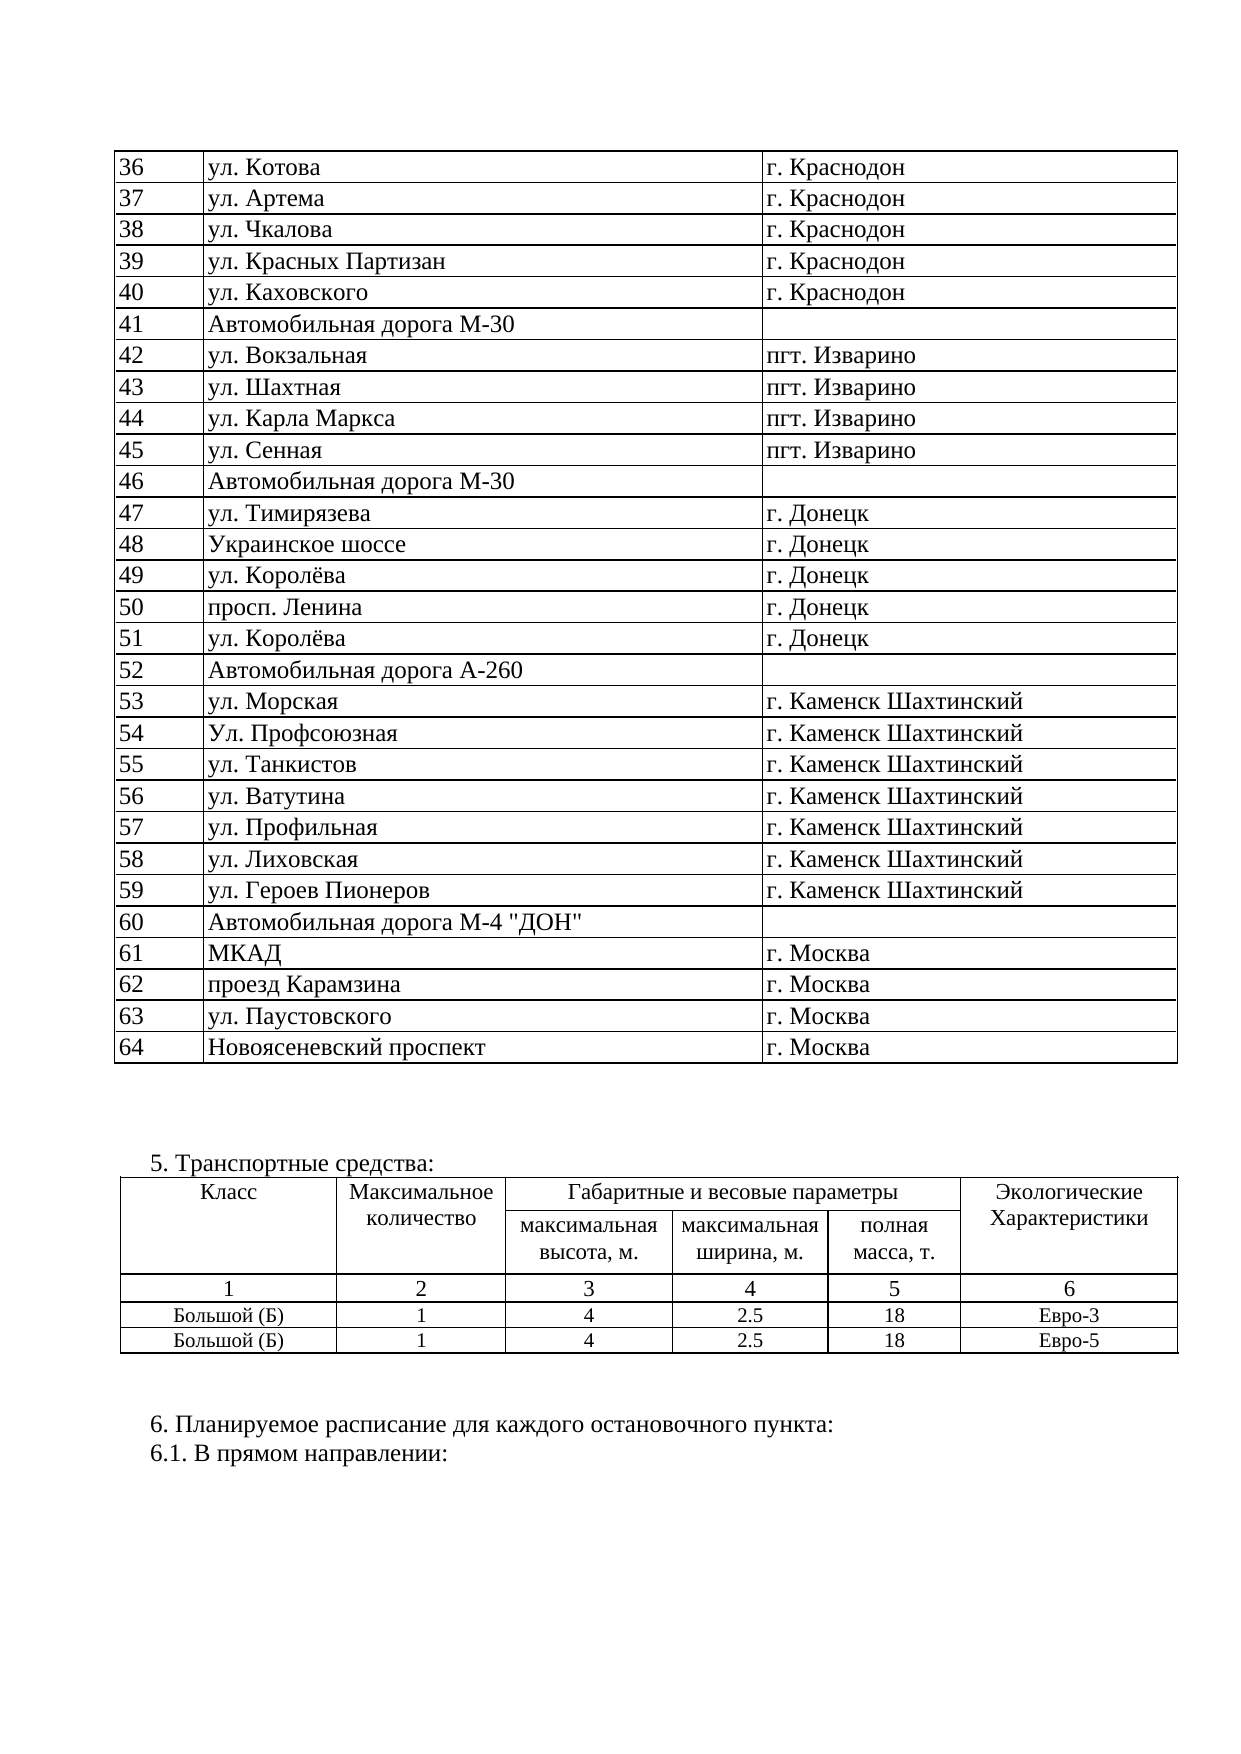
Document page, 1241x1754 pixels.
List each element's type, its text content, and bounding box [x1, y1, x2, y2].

table_cell ул. Карла Маркса [204, 403, 762, 433]
table_cell 2.5 [673, 1328, 827, 1352]
table_cell ул. Лиховская [204, 844, 762, 873]
table_cell г. Москва [763, 968, 1177, 999]
table_header Класс [121, 1178, 336, 1273]
table_cell г. Каменск Шахтинский [763, 842, 1177, 873]
table_cell г. Краснодон [763, 213, 1177, 244]
table_cell г. Краснодон [763, 244, 1177, 276]
table_cell Евро-5 [961, 1328, 1177, 1352]
table_cell ул. Красных Партизан [204, 246, 762, 276]
table_cell 2.5 [673, 1303, 827, 1327]
table_cell пгт. Изварино [763, 339, 1177, 370]
table_cell 39 [115, 245, 203, 276]
table_cell ул. Морская [204, 686, 762, 716]
table_cell ул. Королёва [204, 623, 762, 653]
table_cell 1 [121, 1275, 336, 1301]
table_cell г. Каменск Шахтинский [763, 874, 1177, 905]
table_cell ул. Героев Пионеров [204, 875, 762, 905]
table_cell ул. Артема [204, 183, 762, 213]
table_cell 40 [115, 277, 203, 307]
table_cell 60 [115, 906, 203, 936]
table_cell Ул. Профсоюзная [204, 718, 762, 748]
table_cell г. Краснодон [763, 152, 1177, 181]
table_cell 4 [506, 1303, 672, 1327]
table_cell Большой (Б) [121, 1328, 336, 1352]
table_cell Украинское шоссе [204, 529, 762, 559]
table_cell 3 [506, 1275, 672, 1301]
table_cell проезд Карамзина [204, 970, 762, 999]
table_cell [763, 307, 1177, 339]
table_cell ул. Сенная [204, 435, 762, 464]
table_cell ул. Вокзальная [204, 340, 762, 370]
text 6.1. В прямом направлении: [150, 1438, 1090, 1466]
table_cell максимальная высота, м. [506, 1211, 672, 1273]
table_cell ул. Шахтная [204, 372, 762, 402]
table_cell [763, 905, 1177, 936]
table_cell г. Донецк [763, 528, 1177, 559]
table_cell 48 [115, 529, 203, 559]
table_cell Евро-3 [961, 1303, 1177, 1327]
table_cell Автомобильная дорога А-260 [204, 655, 762, 685]
table_cell 47 [115, 497, 203, 527]
table_cell 63 [115, 1000, 203, 1031]
table_cell 18 [829, 1328, 960, 1352]
table_cell 41 [115, 308, 203, 339]
table_cell ул. Танкистов [204, 749, 762, 779]
table_cell ул. Чкалова [204, 215, 762, 244]
table_cell Автомобильная дорога М-30 [204, 309, 762, 339]
table_cell г. Каменск Шахтинский [763, 811, 1177, 842]
table_cell 61 [115, 938, 203, 968]
table_cell г. Донецк [763, 590, 1177, 622]
table_cell 37 [115, 183, 203, 213]
table_cell полная масса, т. [829, 1211, 960, 1273]
table_cell Автомобильная дорога М-30 [204, 466, 762, 496]
table_cell пгт. Изварино [763, 402, 1177, 433]
table_cell 42 [115, 340, 203, 370]
table_cell 6 [961, 1275, 1177, 1301]
table_cell 58 [115, 843, 203, 873]
table_cell 59 [115, 875, 203, 905]
table_cell ул. Ватутина [204, 781, 762, 811]
table_cell просп. Ленина [204, 592, 762, 622]
table_cell Автомобильная дорога М-4 "ДОН" [204, 907, 762, 936]
table_cell 44 [115, 403, 203, 433]
table_cell 57 [115, 812, 203, 842]
table_cell г. Донецк [763, 622, 1177, 653]
table_cell г. Донецк [763, 496, 1177, 527]
table_cell г. Каменск Шахтинский [763, 748, 1177, 779]
table_cell 45 [115, 434, 203, 464]
table_cell пгт. Изварино [763, 370, 1177, 402]
table_cell [763, 653, 1177, 685]
table_cell 36 [115, 152, 203, 181]
table_cell 18 [829, 1303, 960, 1327]
table_cell 38 [115, 214, 203, 244]
table_cell 53 [115, 686, 203, 716]
table_cell 46 [115, 466, 203, 496]
table_cell г. Каменск Шахтинский [763, 716, 1177, 748]
table_cell г. Москва [763, 936, 1177, 968]
table_cell г. Москва [763, 1031, 1177, 1062]
table_cell 50 [115, 591, 203, 622]
table_cell 62 [115, 969, 203, 999]
table_cell г. Краснодон [763, 181, 1177, 213]
table_cell 1 [337, 1303, 505, 1327]
table_cell 51 [115, 623, 203, 653]
table_cell 2 [337, 1275, 505, 1301]
table_cell 52 [115, 654, 203, 685]
table_cell ул. Профильная [204, 812, 762, 842]
table_cell г. Москва [763, 999, 1177, 1031]
table_cell Большой (Б) [121, 1303, 336, 1327]
table_cell 64 [115, 1032, 203, 1062]
table_cell 43 [115, 371, 203, 402]
table_cell ул. Паустовского [204, 1001, 762, 1031]
table_cell Новоясеневский проспект [204, 1032, 762, 1062]
table_cell г. Каменск Шахтинский [763, 685, 1177, 716]
table_cell 55 [115, 749, 203, 779]
table_cell г. Донецк [763, 559, 1177, 590]
table_header Габаритные и весовые параметры [506, 1178, 960, 1210]
table_cell ул. Королёва [204, 561, 762, 590]
table_cell 4 [506, 1328, 672, 1352]
table_cell ул. Каховского [204, 277, 762, 307]
table_cell г. Краснодон [763, 276, 1177, 307]
table_cell 5 [829, 1275, 960, 1301]
table_header Максимальное количество [337, 1178, 505, 1273]
table_cell максимальная ширина, м. [673, 1211, 827, 1273]
table_cell МКАД [204, 938, 762, 968]
table_cell ул. Котова [204, 152, 762, 181]
table_cell пгт. Изварино [763, 433, 1177, 464]
table_cell 56 [115, 780, 203, 811]
table_cell 4 [673, 1275, 827, 1301]
table_header Экологические Характеристики [961, 1178, 1177, 1273]
table_cell 49 [115, 560, 203, 590]
table_cell [763, 465, 1177, 496]
text 5. Транспортные средства: [150, 1148, 1090, 1176]
table_cell 54 [115, 717, 203, 748]
table_cell 1 [337, 1328, 505, 1352]
text 6. Планируемое расписание для каждого остановочного пункта: [150, 1409, 1090, 1438]
table_cell ул. Тимирязева [204, 498, 762, 527]
table_cell г. Каменск Шахтинский [763, 779, 1177, 811]
